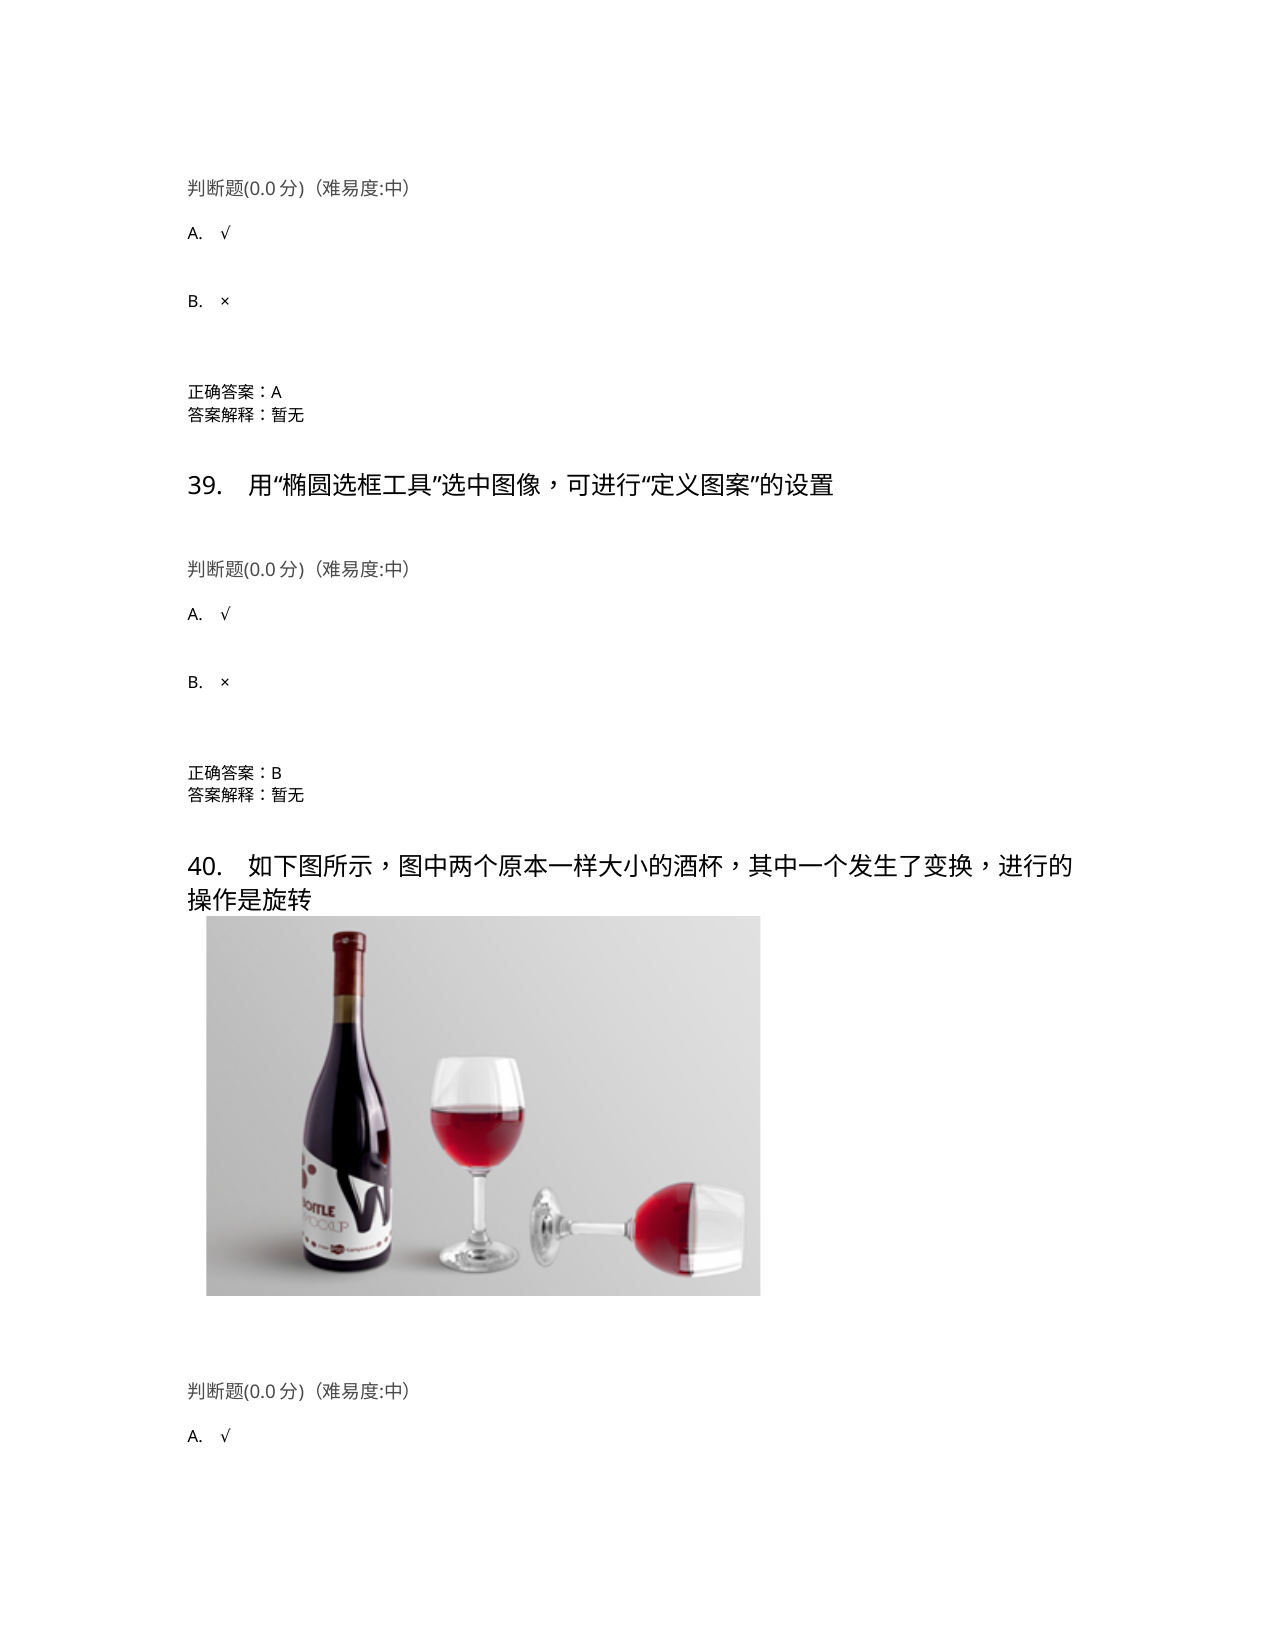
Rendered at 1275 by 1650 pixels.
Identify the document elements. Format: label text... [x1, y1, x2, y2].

text 判断题(0.0分)（难易度:中） [187, 150, 1087, 201]
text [187, 1424, 1087, 1492]
text A. √ B. × 正确答案：B 答案解释：暂无 [187, 602, 1087, 807]
text 判断题(0.0分)（难易度:中） [187, 530, 1087, 581]
text 判断题(0.0分)（难易度:中） [187, 1352, 1087, 1403]
text 39. 用“椭圆选框工具”选中图像，可进行“定义图案”的设置 [187, 468, 1087, 530]
picture [206, 916, 761, 1296]
text A. √ B. × 正确答案：A 答案解释：暂无 [187, 222, 1087, 426]
